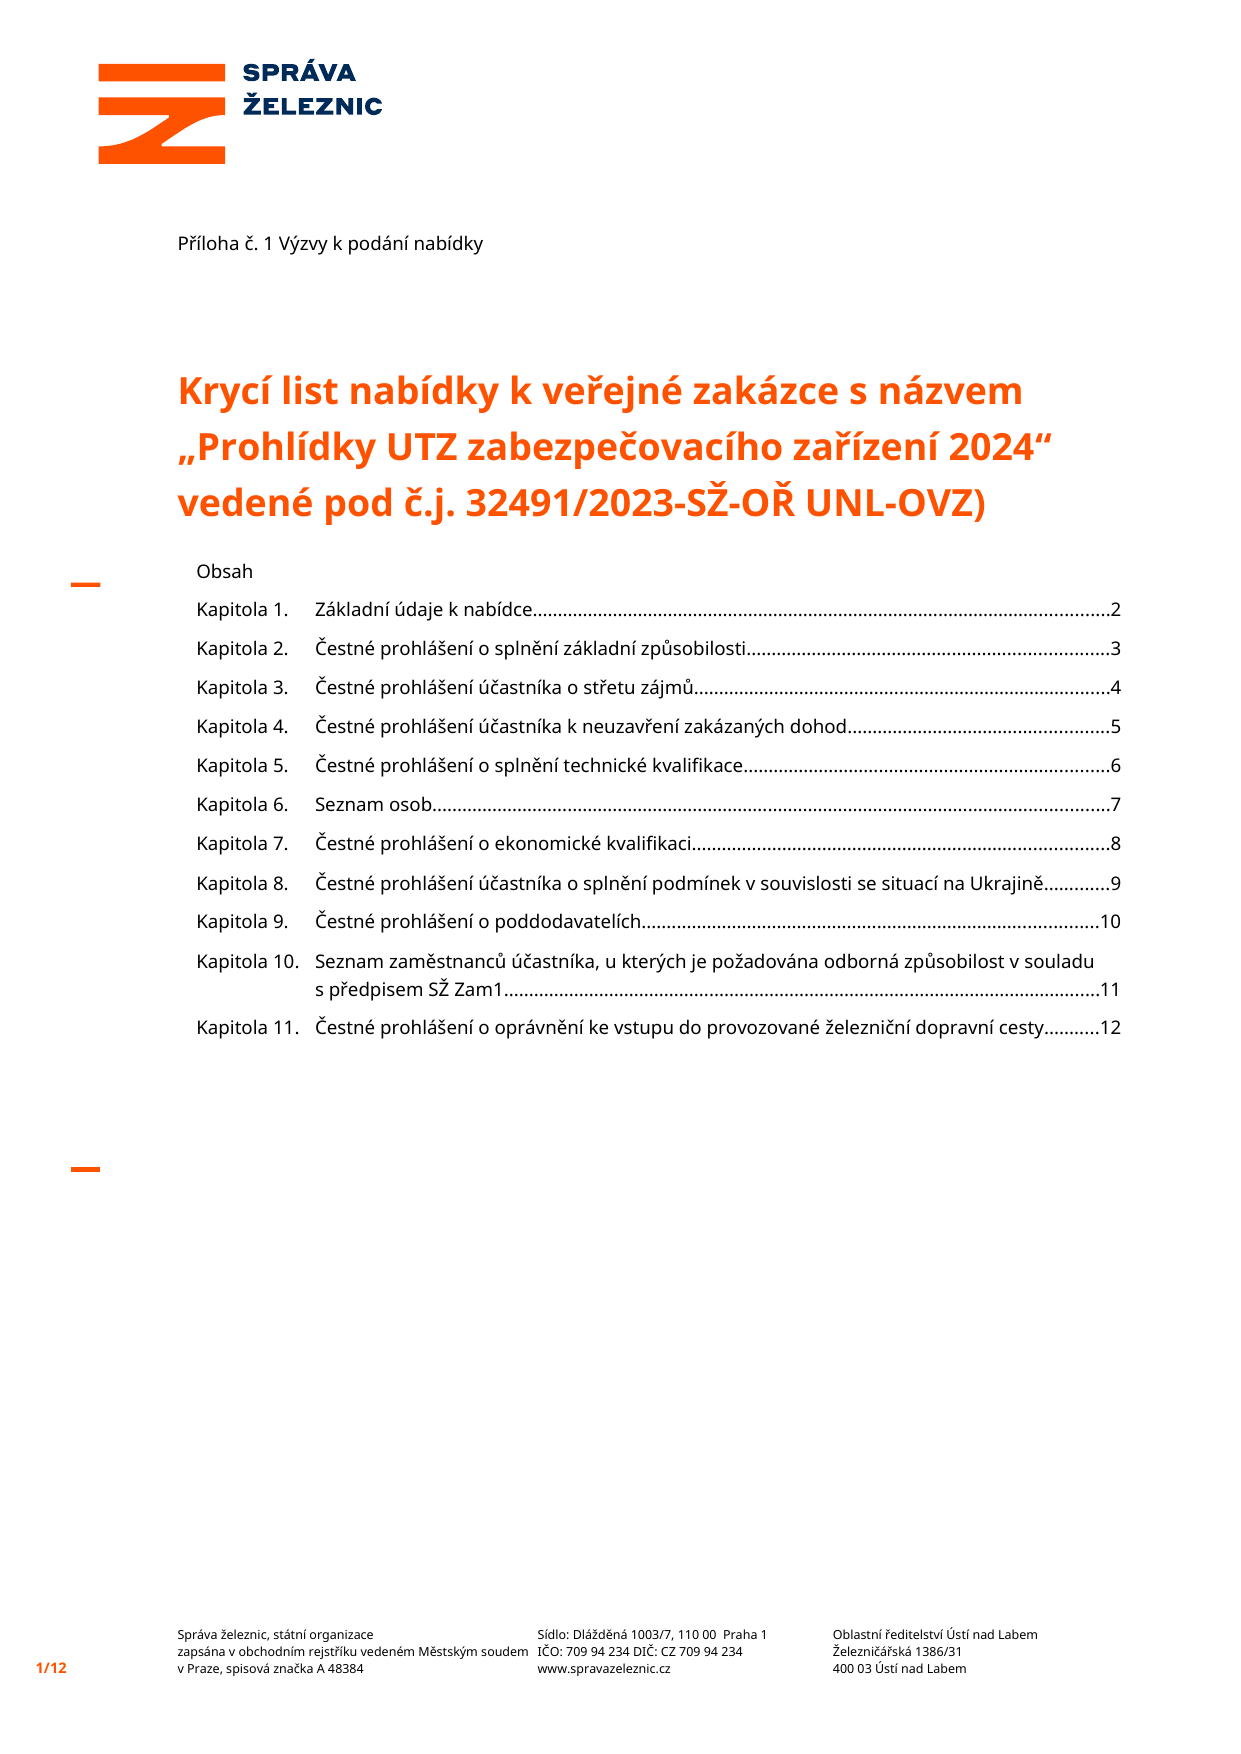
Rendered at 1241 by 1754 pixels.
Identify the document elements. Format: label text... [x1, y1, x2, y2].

text Příloha č. 1 Výzvy k podání nabídky [177, 230, 1122, 256]
text Krycí list nabídky k veřejné zakázce s názvem „Prohlídky UTZ zabezpečovacího zařízení 2024“ vedené pod č.j. 32491/2023-SŽ-OŘ UNL-OVZ) [177, 364, 1122, 528]
